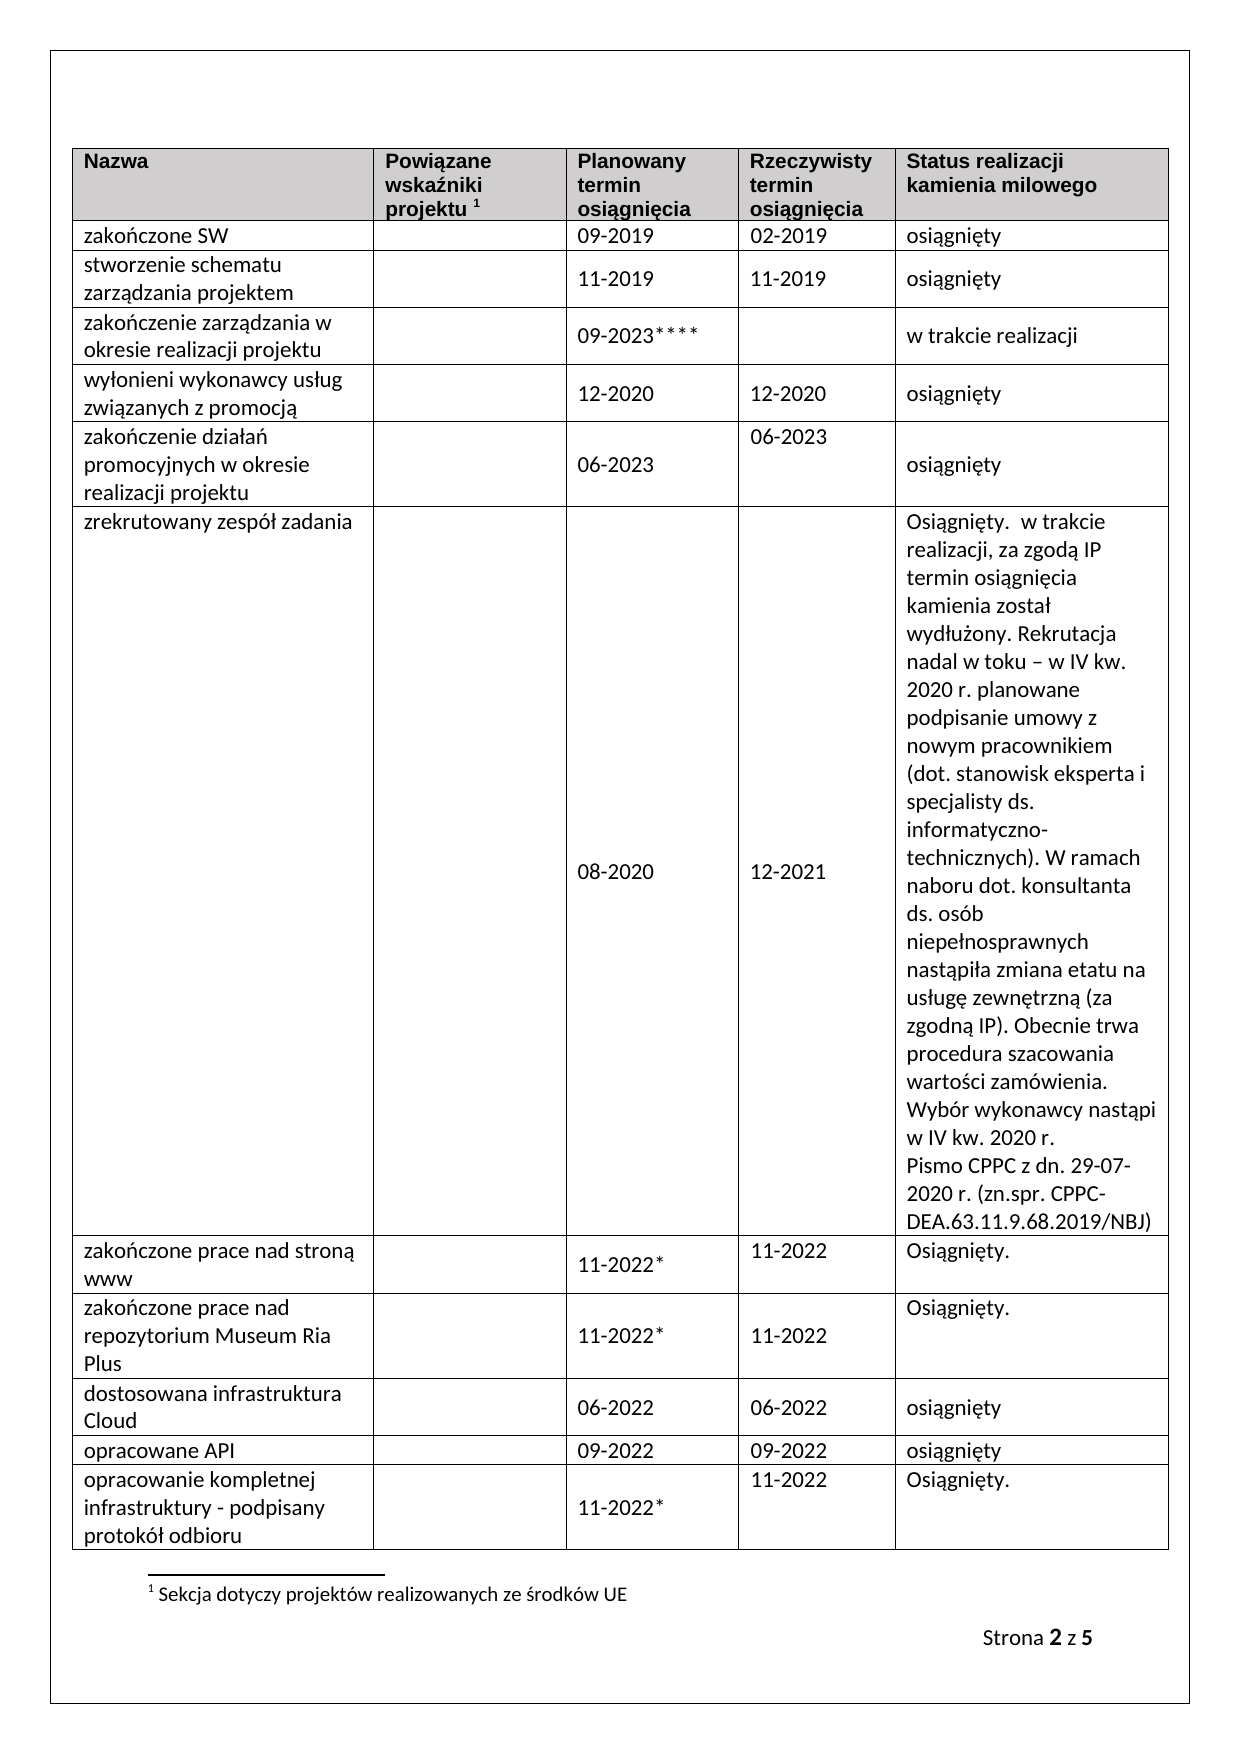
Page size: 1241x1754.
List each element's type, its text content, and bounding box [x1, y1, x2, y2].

table_cell 11-2019 [567, 251, 738, 307]
table_cell 09-2022 [739, 1436, 895, 1464]
table_cell [374, 365, 566, 421]
table_cell [374, 1465, 566, 1549]
table_cell dostosowana infrastruktura Cloud [73, 1379, 373, 1435]
table_cell osiągnięty [896, 365, 1168, 421]
table_cell zakończone prace nad repozytorium Museum Ria Plus [73, 1294, 373, 1378]
table_cell 11-2022 [739, 1465, 895, 1549]
table_cell zakończone SW [73, 221, 373, 249]
table_header Rzeczywisty termin osiągnięcia [739, 149, 895, 220]
table_cell 12-2020 [739, 365, 895, 421]
table_header Planowany termin osiągnięcia [567, 149, 738, 220]
table_cell 11-2022* [567, 1465, 738, 1549]
table_cell osiągnięty [896, 251, 1168, 307]
table_cell opracowanie kompletnej infrastruktury - podpisany protokół odbioru [73, 1465, 373, 1549]
table_cell zrekrutowany zespół zadania [73, 507, 373, 1235]
table_cell 09-2023**** [567, 308, 738, 364]
table_cell 11-2022 [739, 1236, 895, 1292]
table_cell 11-2022 [739, 1294, 895, 1378]
table_header Nazwa [73, 149, 373, 220]
table_cell [374, 422, 566, 506]
table_cell 12-2021 [739, 507, 895, 1235]
table_cell 06-2023 [739, 422, 895, 506]
table_cell [374, 1436, 566, 1464]
table_cell stworzenie schematu zarządzania projektem [73, 251, 373, 307]
table_header Powiązane wskaźniki projektu [374, 149, 566, 220]
table_cell Osiągnięty. [896, 1236, 1168, 1292]
table_cell 08-2020 [567, 507, 738, 1235]
table_cell wyłonieni wykonawcy usług związanych z promocją [73, 365, 373, 421]
table_cell 11-2019 [739, 251, 895, 307]
table_header Status realizacji kamienia milowego [896, 149, 1168, 220]
table_cell Osiągnięty. w trakcie realizacji, za zgodą IP termin osiągnięcia kamienia został wydłużony. Rekrutacja nadal w toku – w IV kw. 2020 r. planowane podpisanie umowy z nowym pracownikiem (dot. stanowisk eksperta i specjalisty ds. informatyczno-technicznych). W ramach naboru dot. konsultanta ds. osób niepełnosprawnych nastąpiła zmiana etatu na usługę zewnętrzną (za zgodną IP). Obecnie trwa procedura szacowania wartości zamówienia. Wybór wykonawcy nastąpi w IV kw. 2020 r. Pismo CPPC z dn. 29-07-2020 r. (zn.spr. CPPC-DEA.63.11.9.68.2019/NBJ) [896, 507, 1168, 1235]
table_cell [374, 1236, 566, 1292]
table_cell osiągnięty [896, 221, 1168, 249]
table_cell 06-2023 [567, 422, 738, 506]
table_cell 02-2019 [739, 221, 895, 249]
table_cell [374, 1294, 566, 1378]
table_cell zakończenie zarządzania w okresie realizacji projektu [73, 308, 373, 364]
table_cell opracowane API [73, 1436, 373, 1464]
table_cell 11-2022* [567, 1294, 738, 1378]
table_cell 11-2022* [567, 1236, 738, 1292]
table_cell 09-2022 [567, 1436, 738, 1464]
table_cell [374, 308, 566, 364]
table_cell osiągnięty [896, 422, 1168, 506]
table_cell zakończenie działań promocyjnych w okresie realizacji projektu [73, 422, 373, 506]
table_cell w trakcie realizacji [896, 308, 1168, 364]
table_cell osiągnięty [896, 1379, 1168, 1435]
table_cell osiągnięty [896, 1436, 1168, 1464]
table_cell 12-2020 [567, 365, 738, 421]
table_cell [374, 251, 566, 307]
table_cell [374, 507, 566, 1235]
table_cell [374, 221, 566, 249]
table_cell 09-2019 [567, 221, 738, 249]
table_cell zakończone prace nad stroną www [73, 1236, 373, 1292]
table_cell Osiągnięty. [896, 1294, 1168, 1378]
table_cell Osiągnięty. [896, 1465, 1168, 1549]
table_cell 06-2022 [567, 1379, 738, 1435]
table_cell [374, 1379, 566, 1435]
table_cell [739, 308, 895, 364]
table_cell 06-2022 [739, 1379, 895, 1435]
